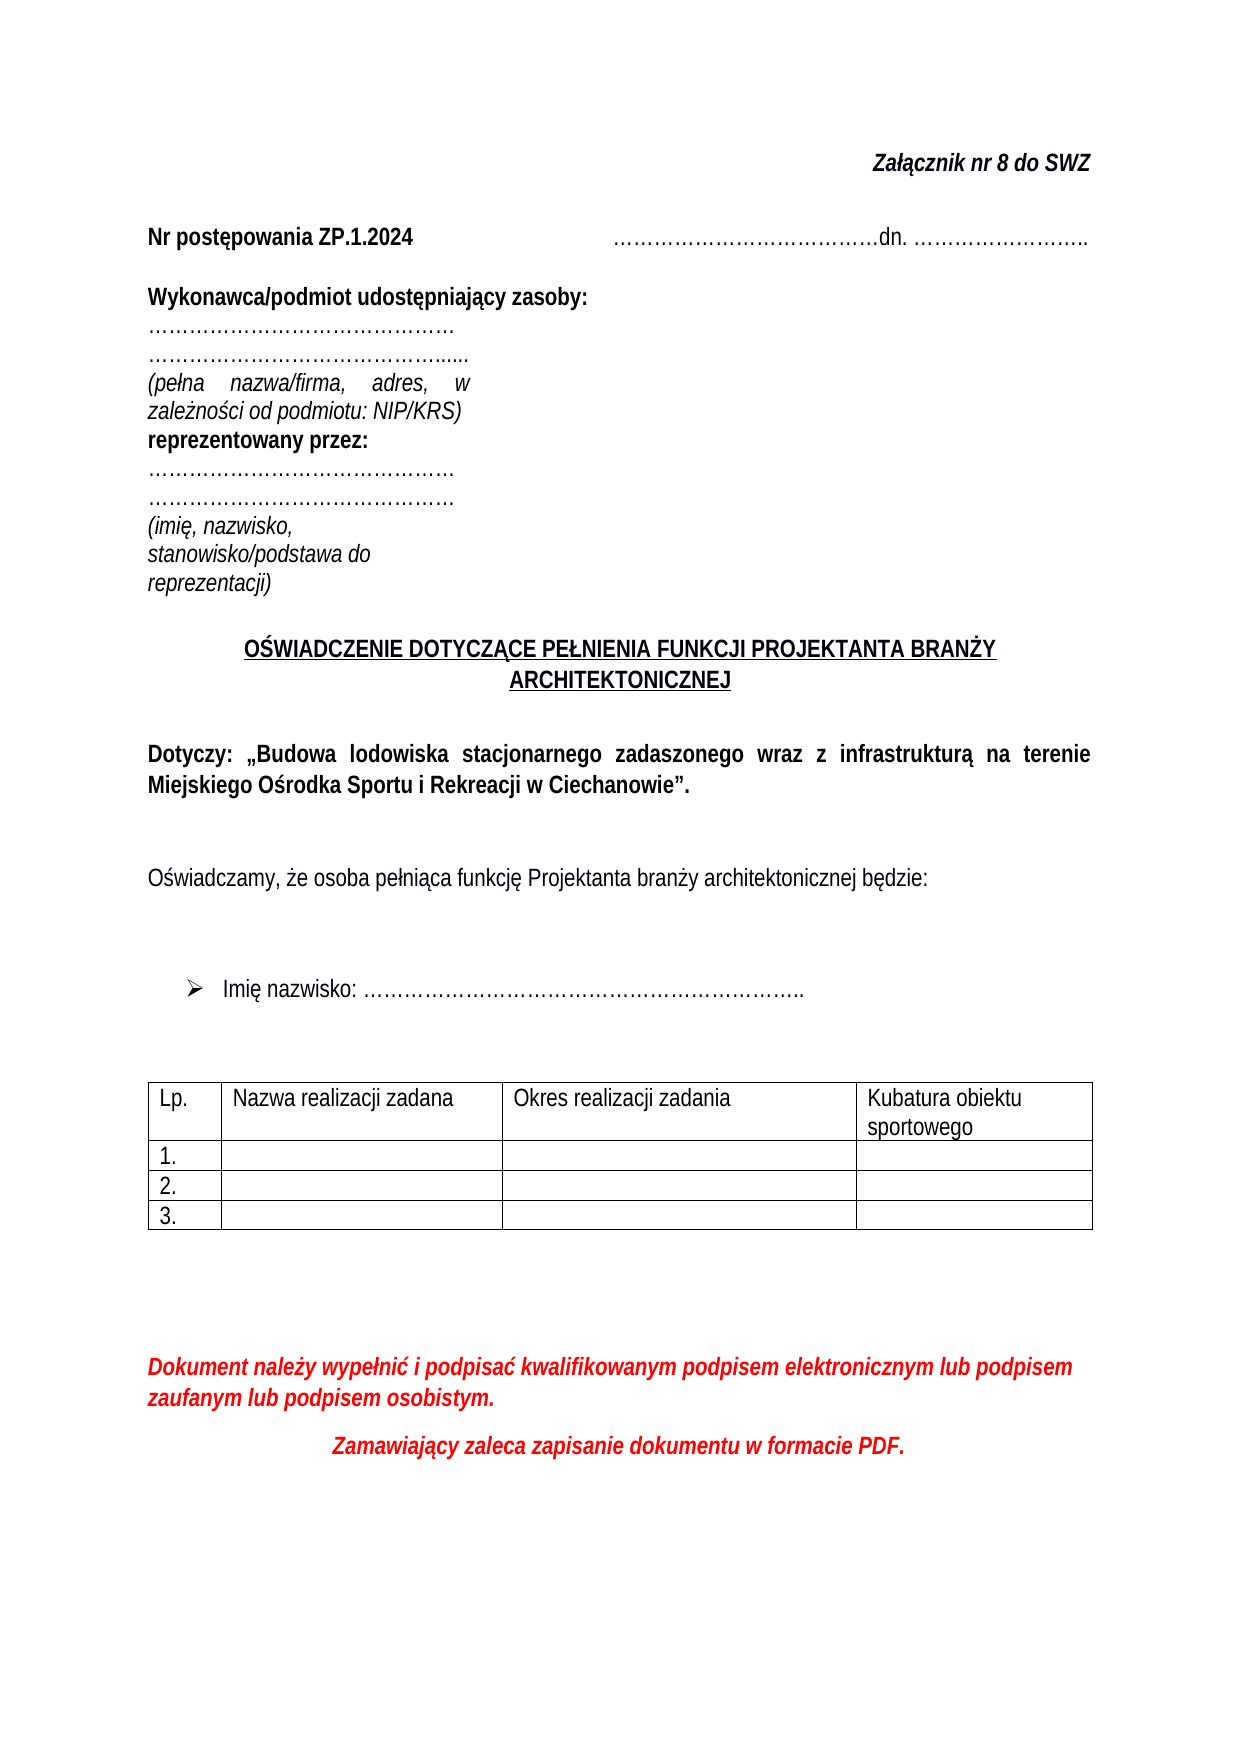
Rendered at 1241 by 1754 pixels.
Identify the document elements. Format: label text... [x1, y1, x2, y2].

text Dotyczy: „Budowa lodowiska stacjonarnego zadaszonego wraz z infrastrukturą na terenie Miejskiego Ośrodka Sportu i Rekreacji w Ciechanowie”. [148, 739, 1093, 799]
table_cell 2. [149, 1171, 221, 1200]
table_cell [222, 1141, 502, 1170]
text ……………………………………………………………………………...... [148, 310, 472, 367]
table_cell [857, 1141, 1092, 1170]
table_header Lp. [149, 1083, 221, 1140]
table_header Nazwa realizacji zadana [222, 1083, 502, 1140]
table_header Okres realizacji zadania [503, 1083, 856, 1140]
table_cell [222, 1171, 502, 1200]
text Zamawiający zaleca zapisanie dokumentu w formacie PDF. [148, 1431, 1093, 1459]
table_cell [503, 1141, 856, 1170]
table_cell 3. [149, 1201, 221, 1229]
table_cell [857, 1201, 1092, 1229]
list Imię nazwisko: ……………………………………………………….. [185, 974, 1093, 1003]
table_cell 1. [149, 1141, 221, 1170]
table_header Kubatura obiektu sportowego [857, 1083, 1092, 1140]
text Nr postępowania ZP.1.2024 …………………………………dn. …………………….. [148, 222, 1093, 251]
text OŚWIADCZENIE DOTYCZĄCE PEŁNIENIA FUNKCJI PROJEKTANTA BRANŻY ARCHITEKTONICZNEJ [148, 634, 1093, 693]
table_cell [857, 1171, 1092, 1200]
text Dokument należy wypełnić i podpisać kwalifikowanym podpisem elektronicznym lub podpisem zaufanym lub podpisem osobistym. [148, 1352, 1093, 1412]
table_cell [503, 1171, 856, 1200]
text Oświadczamy, że osoba pełniąca funkcję Projektanta branży architektonicznej będzie: [148, 863, 1093, 892]
text (pełna nazwa/firma, adres, w zależności od podmiotu: NIP/KRS) [148, 367, 472, 425]
text (imię, nazwisko, stanowisko/podstawa do reprezentacji) [148, 511, 472, 597]
text Załącznik nr 8 do SWZ [148, 148, 1093, 176]
table_cell [503, 1201, 856, 1229]
table_cell [222, 1201, 502, 1229]
text Wykonawca/podmiot udostępniający zasoby: [148, 282, 1093, 310]
text reprezentowany przez: [148, 425, 1093, 453]
text ……………………………………………………………………………… [148, 453, 472, 511]
